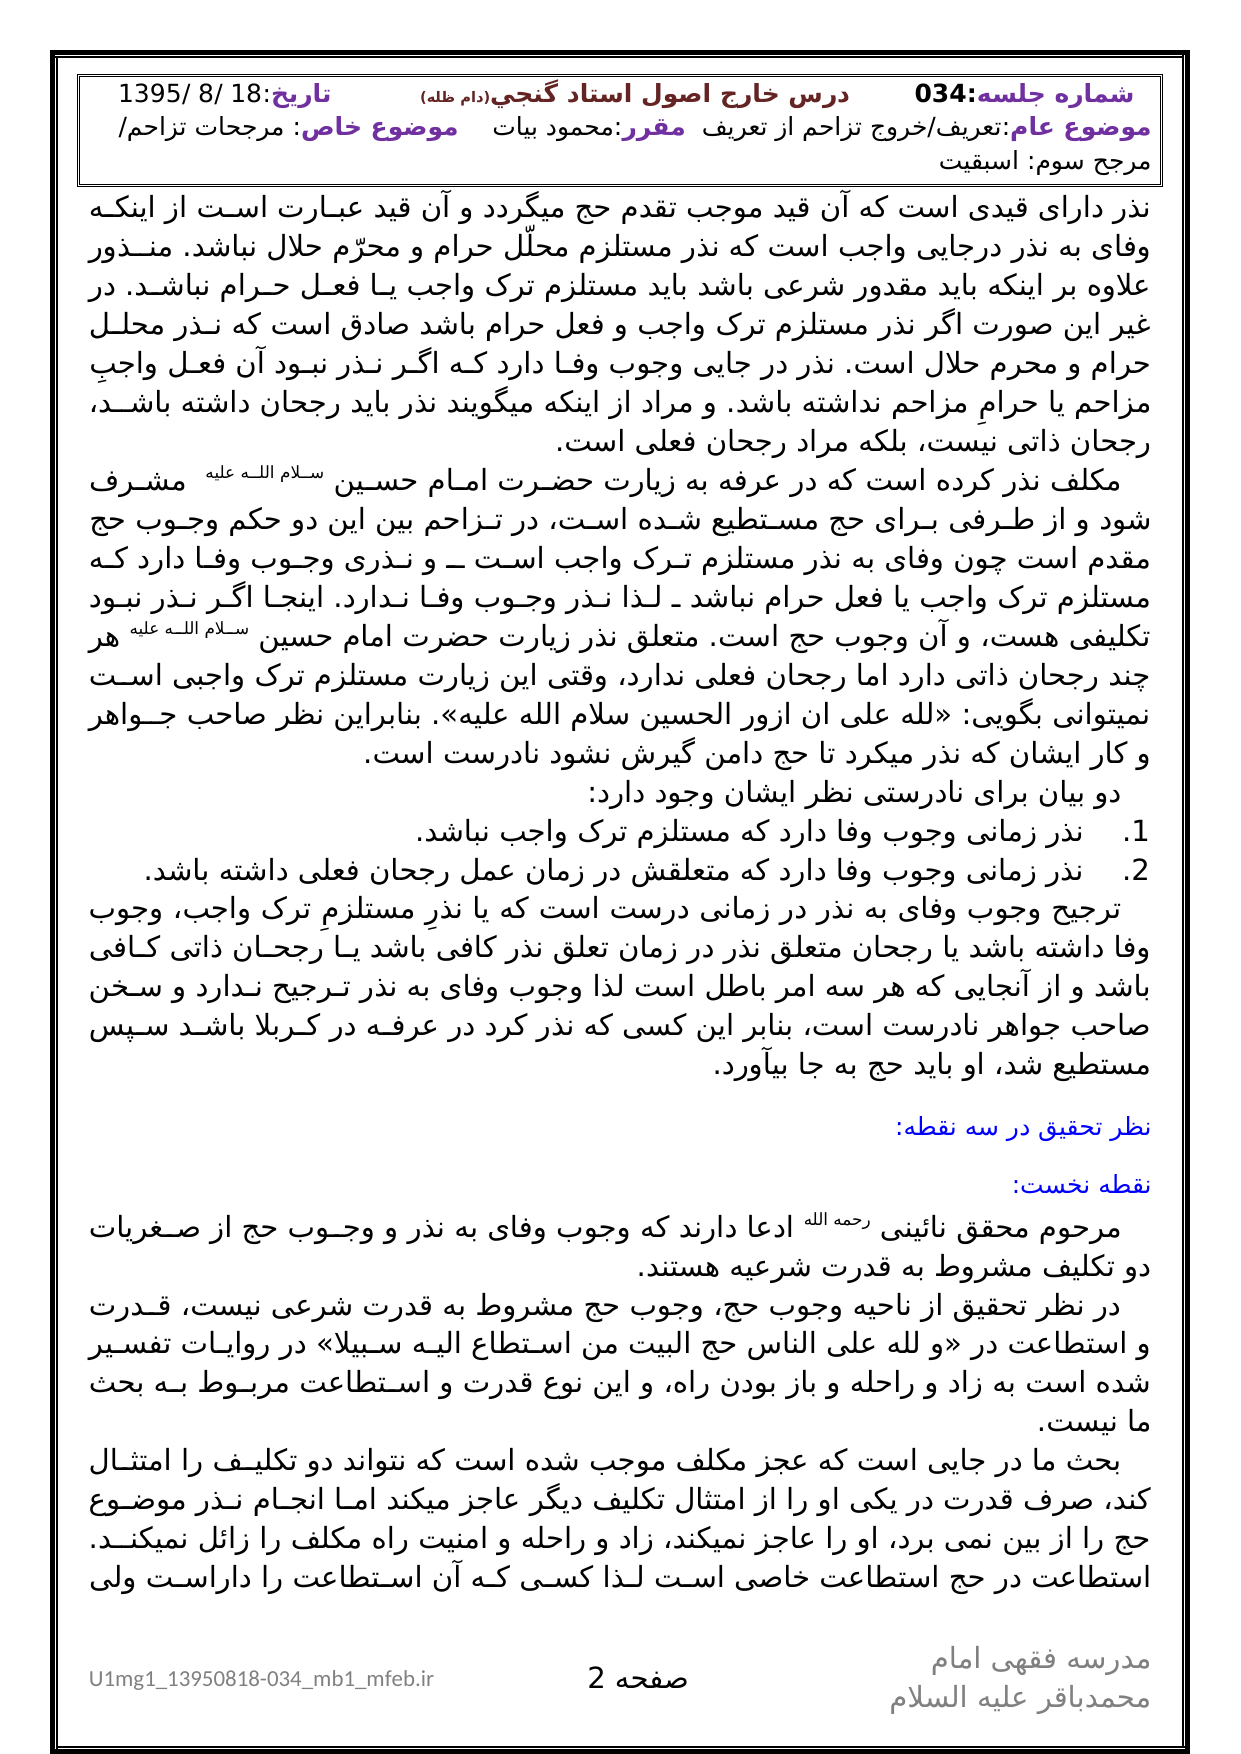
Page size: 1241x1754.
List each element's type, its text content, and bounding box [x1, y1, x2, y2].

text ترجیح وجوب وفای به نذر در زمانی درست است که یا نذرِ مستلزمِ ترک واجب، وجوب وفا داشته باشد یا رجحان متعلق نذر در زمان تعلق نذر کافی باشد یا رجحان ذاتی کافی باشد و از آنجایی که هر سه امر باطل است لذا وجوب وفای به نذر ترجیح ندارد و سخن صاحب جواهر نادرست است، بنابر این کسی که نذر کرد در عرفه در کربلا باشد سپس مستطیع شد، او باید حج به جا بیآورد. [89, 892, 1152, 1082]
subtitle نقطه نخست: [89, 1170, 1152, 1199]
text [89, 191, 1152, 458]
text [89, 1444, 1152, 1594]
text مرحوم محقق نائینی رحمه الله ادعا دارند که وجوب وفای به نذر و وجوب حج از صغریات دو تکلیف مشروط به قدرت شرعیه هستند. [89, 1210, 1152, 1283]
list نذر زمانی وجوب وفا دارد که مستلزم ترک واجب نباشد. [89, 814, 1122, 848]
text در نظر تحقیق از ناحیه وجوب حج، وجوب حج مشروط به قدرت شرعی نیست، قدرت و استطاعت در «و لله علی الناس حج البیت من استطاع الیه سبیلا» در روایات تفسیر شده است به زاد و راحله و باز بودن راه، و این نوع قدرت و استطاعت مربوط به بحث ما نیست. [89, 1288, 1152, 1439]
list نذر زمانی وجوب وفا دارد که متعلقش در زمان عمل رجحان فعلی داشته باشد. [89, 853, 1122, 887]
subtitle نظر تحقیق در سه نقطه: [89, 1112, 1152, 1141]
text دو بیان برای نادرستی نظر ایشان وجود دارد: [89, 775, 1152, 809]
text مکلف نذر کرده است که در عرفه به زیارت حضرت امام حسین سلام الله علیه مشرف شود و از طرفی برای حج مستطیع شده است، در تزاحم بین این دو حکم وجوب حج مقدم است چون وفای به نذر مستلزم ترک واجب است ـ و نذری وجوب وفا دارد که مستلزم ترک واجب یا فعل حرام نباشد ـ لذا نذر وجوب وفا ندارد. اینجا اگر نذر نبود تکلیفی هست، و آن وجوب حج است. متعلق نذر زیارت حضرت امام حسین سلام الله علیه هر چند رجحان ذاتی دارد اما رجحان فعلی ندارد، وقتی این زیارت مستلزم ترک واجبی است نمیتوانی بگویی: «لله علی ان ازور الحسین سلام الله علیه». بنابراین نظر صاحب جواهر و کار ایشان که نذر میکرد تا حج دامن گیرش نشود نادرست است. [89, 463, 1152, 770]
